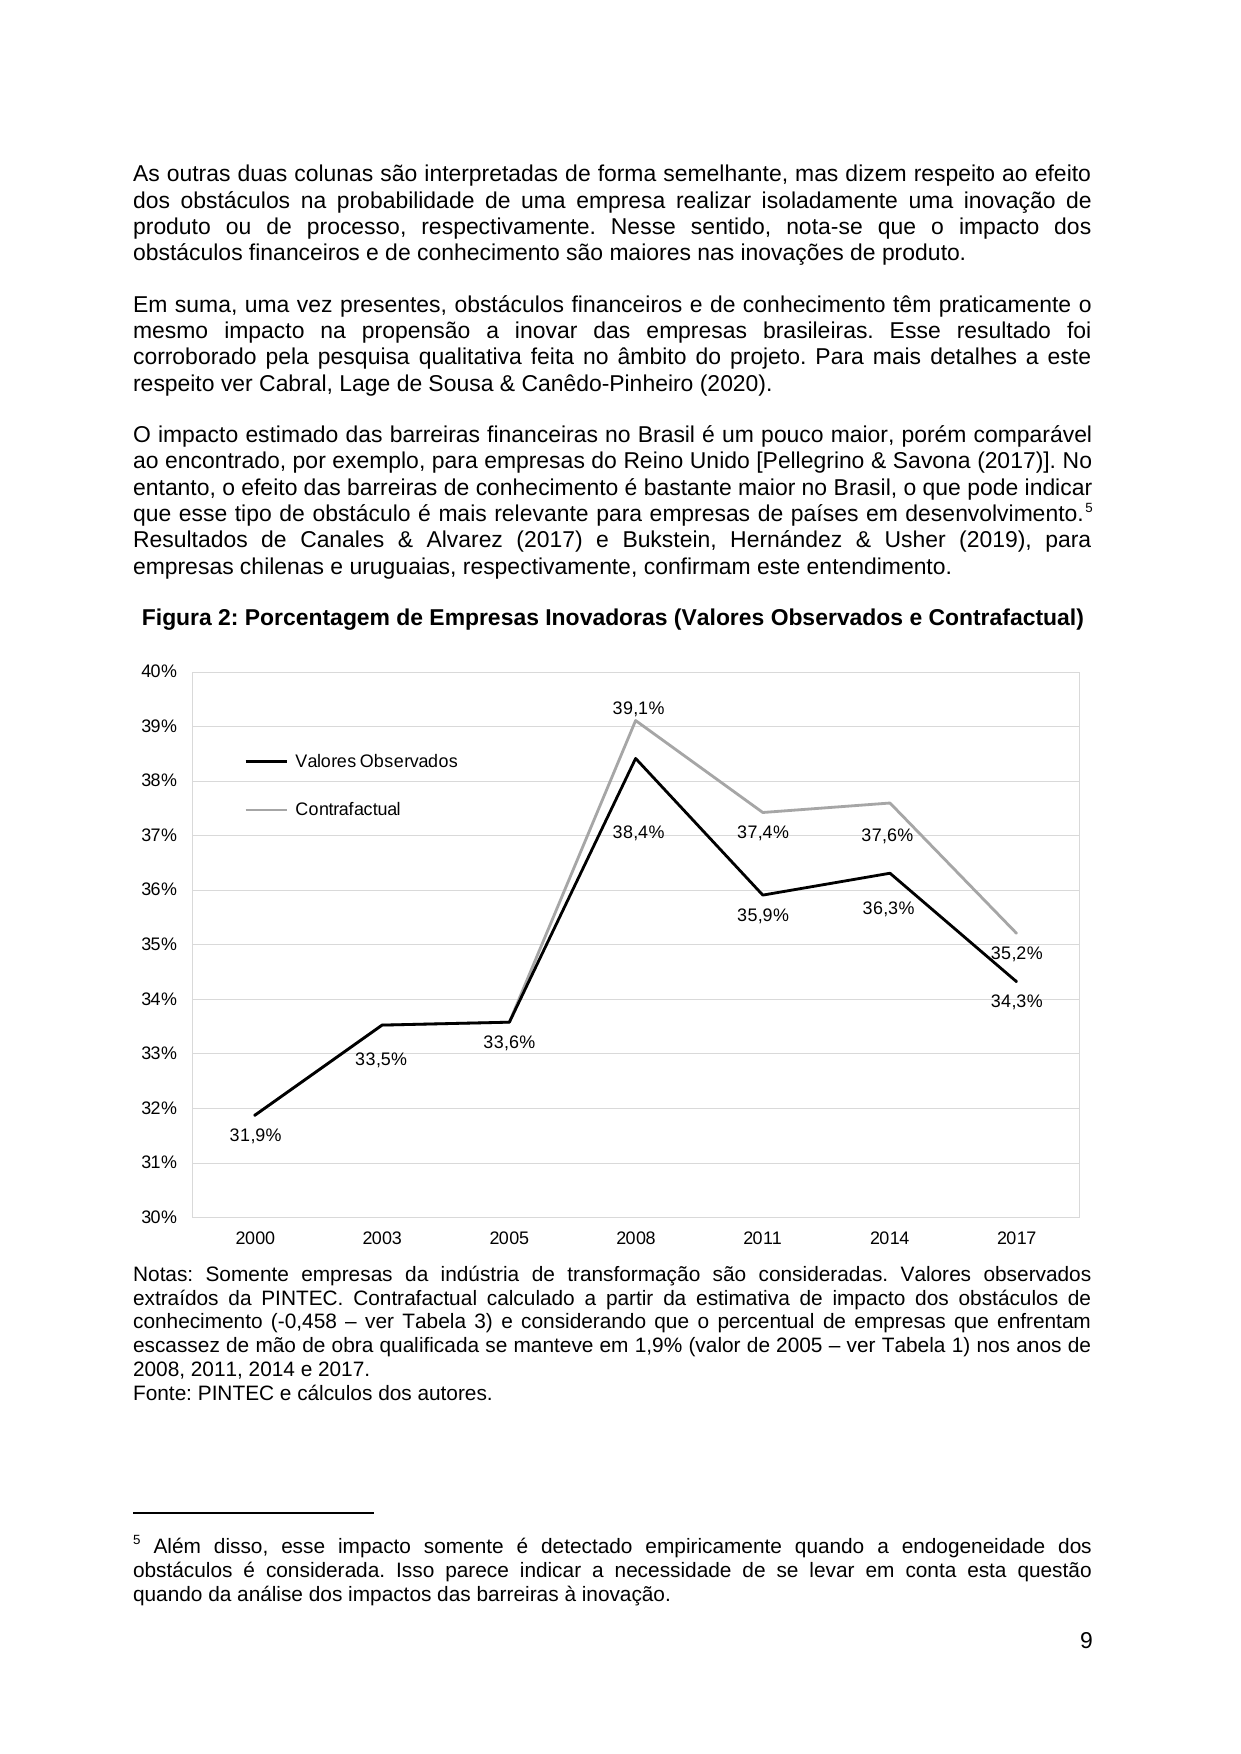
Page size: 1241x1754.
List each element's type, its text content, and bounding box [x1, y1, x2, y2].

text As outras duas colunas são interpretadas de forma semelhante, mas dizem respeito ao efeito dos obstáculos na probabilidade de uma empresa realizar isoladamente uma inovação de produto ou de processo, respectivamente. Nesse sentido, nota-se que o impacto dos obstáculos financeiros e de conhecimento são maiores nas inovações de produto. [133, 160, 1093, 266]
text Notas: Somente empresas da indústria de transformação são consideradas. Valores observados extraídos da PINTEC. Contrafactual calculado a partir da estimativa de impacto dos obstáculos de conhecimento (-0,458 – ver Tabela 3) e considerando que o percentual de empresas que enfrentam escassez de mão de obra qualificada se manteve em 1,9% (valor de 2005 – ver Tabela 1) nos anos de 2008, 2011, 2014 e 2017. [133, 1261, 1093, 1381]
text Em suma, uma vez presentes, obstáculos financeiros e de conhecimento têm praticamente o mesmo impacto na propensão a inovar das empresas brasileiras. Esse resultado foi corroborado pela pesquisa qualitativa feita no âmbito do projeto. Para mais detalhes a este respeito ver Cabral, Lage de Sousa & Canêdo-Pinheiro (2020). [133, 291, 1093, 396]
text Fonte: PINTEC e cálculos dos autores. [133, 1381, 1093, 1405]
text Figura 2: Porcentagem de Empresas Inovadoras (Valores Observados e Contrafactual) [133, 604, 1093, 631]
text O impacto estimado das barreiras financeiras no Brasil é um pouco maior, porém comparável ao encontrado, por exemplo, para empresas do Reino Unido [Pellegrino & Savona (2017)]. No entanto, o efeito das barreiras de conhecimento é bastante maior no Brasil, o que pode indicar que esse tipo de obstáculo é mais relevante para empresas de países em desenvolvimento. Resultados de Canales & Alvarez (2017) e Bukstein, Hernández & Usher (2019), para empresas chilenas e uruguaias, respectivamente, confirmam este entendimento. [133, 421, 1093, 579]
